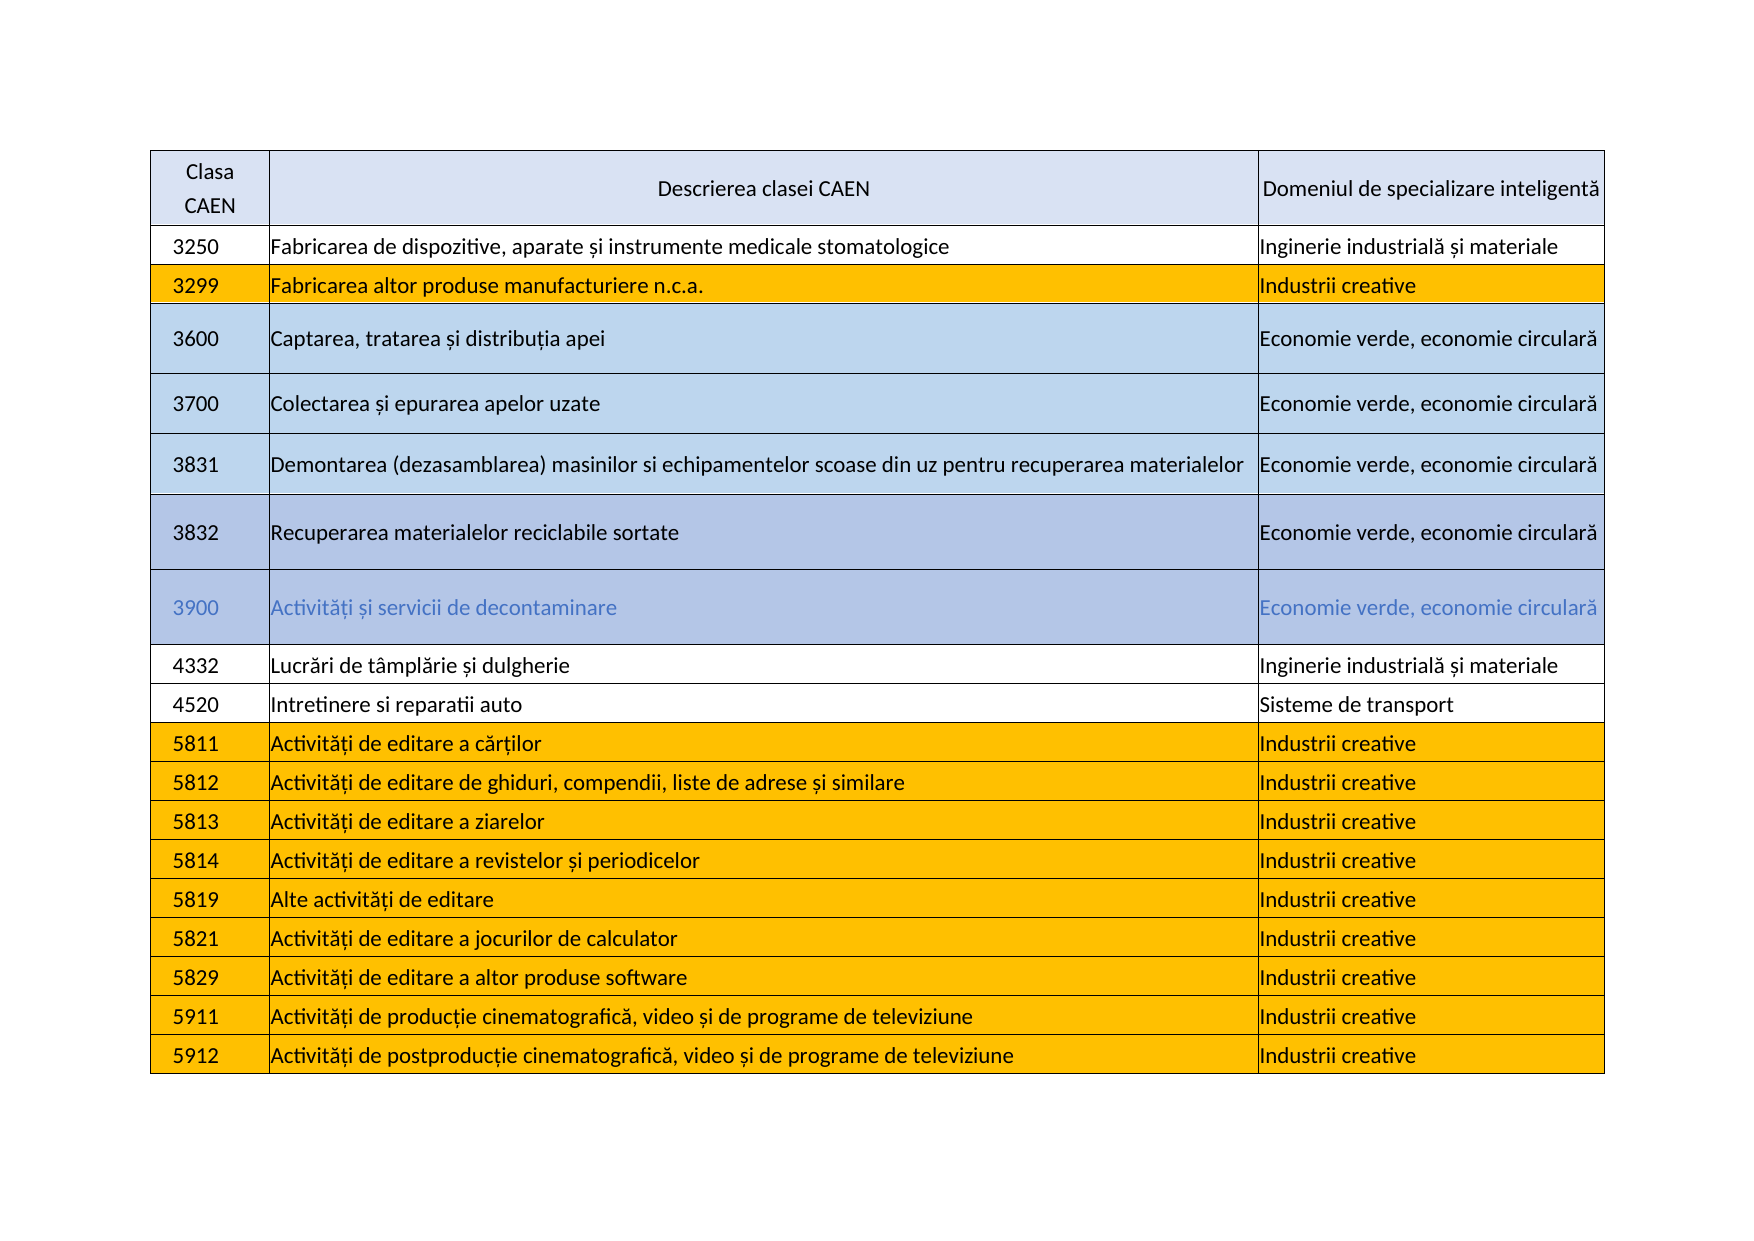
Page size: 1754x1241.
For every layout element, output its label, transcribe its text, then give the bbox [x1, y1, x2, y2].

table_cell Colectarea și epurarea apelor uzate [270, 374, 1258, 433]
table_cell Alte activități de editare [270, 879, 1258, 917]
table_cell 3831 [151, 434, 269, 493]
table_cell Industrii creative [1259, 996, 1604, 1034]
table_cell 3832 [151, 495, 269, 569]
table_cell Intretinere si reparatii auto [270, 684, 1258, 722]
table_cell Industrii creative [1259, 265, 1604, 302]
table_cell 4520 [151, 684, 269, 722]
table_header Clasa CAEN [151, 151, 269, 224]
table_header Descrierea clasei CAEN [270, 151, 1258, 224]
table_cell 5819 [151, 879, 269, 917]
table_cell Industrii creative [1259, 723, 1604, 761]
table_cell Activități de editare a revistelor și periodicelor [270, 840, 1258, 878]
table_cell Captarea, tratarea și distribuția apei [270, 304, 1258, 373]
table_cell 4332 [151, 645, 269, 683]
table_cell 3700 [151, 374, 269, 433]
table_cell Economie verde, economie circulară [1259, 304, 1604, 373]
table_cell Industrii creative [1259, 957, 1604, 995]
table_cell Economie verde, economie circulară [1259, 495, 1604, 569]
table_cell 3600 [151, 304, 269, 373]
table_cell Lucrări de tâmplărie și dulgherie [270, 645, 1258, 683]
table_cell Activități de editare a ziarelor [270, 801, 1258, 839]
table_cell Activități de editare a jocurilor de calculator [270, 918, 1258, 956]
table_cell Demontarea (dezasamblarea) masinilor si echipamentelor scoase din uz pentru recuperarea materialelor [270, 434, 1258, 493]
table_cell Recuperarea materialelor reciclabile sortate [270, 495, 1258, 569]
table_cell 5812 [151, 762, 269, 800]
table_cell 5829 [151, 957, 269, 995]
table_cell Fabricarea altor produse manufacturiere n.c.a. [270, 265, 1258, 302]
table_cell 3299 [151, 265, 269, 302]
table_cell 3900 [151, 570, 269, 644]
table_cell Industrii creative [1259, 879, 1604, 917]
table_cell Activități de editare a altor produse software [270, 957, 1258, 995]
table_cell Activități de editare a cărților [270, 723, 1258, 761]
table_cell 5813 [151, 801, 269, 839]
table_cell Industrii creative [1259, 1035, 1604, 1073]
table_cell 5911 [151, 996, 269, 1034]
table_cell Activități de editare de ghiduri, compendii, liste de adrese și similare [270, 762, 1258, 800]
table_cell Economie verde, economie circulară [1259, 570, 1604, 644]
table_cell 5811 [151, 723, 269, 761]
table_cell Industrii creative [1259, 840, 1604, 878]
table_cell Activități și servicii de decontaminare [270, 570, 1258, 644]
table_cell 3250 [151, 226, 269, 263]
table_cell Industrii creative [1259, 801, 1604, 839]
table_cell Inginerie industrială și materiale [1259, 645, 1604, 683]
table_cell 5912 [151, 1035, 269, 1073]
table_cell Inginerie industrială și materiale [1259, 226, 1604, 263]
table_cell Activități de postproducție cinematografică, video și de programe de televiziune [270, 1035, 1258, 1073]
table_cell 5821 [151, 918, 269, 956]
table_cell Sisteme de transport [1259, 684, 1604, 722]
table_cell Activități de producție cinematografică, video și de programe de televiziune [270, 996, 1258, 1034]
table_cell Economie verde, economie circulară [1259, 374, 1604, 433]
table_cell Fabricarea de dispozitive, aparate și instrumente medicale stomatologice [270, 226, 1258, 263]
table_header Domeniul de specializare inteligentă [1259, 151, 1604, 224]
table_cell 5814 [151, 840, 269, 878]
table_cell Industrii creative [1259, 918, 1604, 956]
table_cell Economie verde, economie circulară [1259, 434, 1604, 493]
table_cell Industrii creative [1259, 762, 1604, 800]
